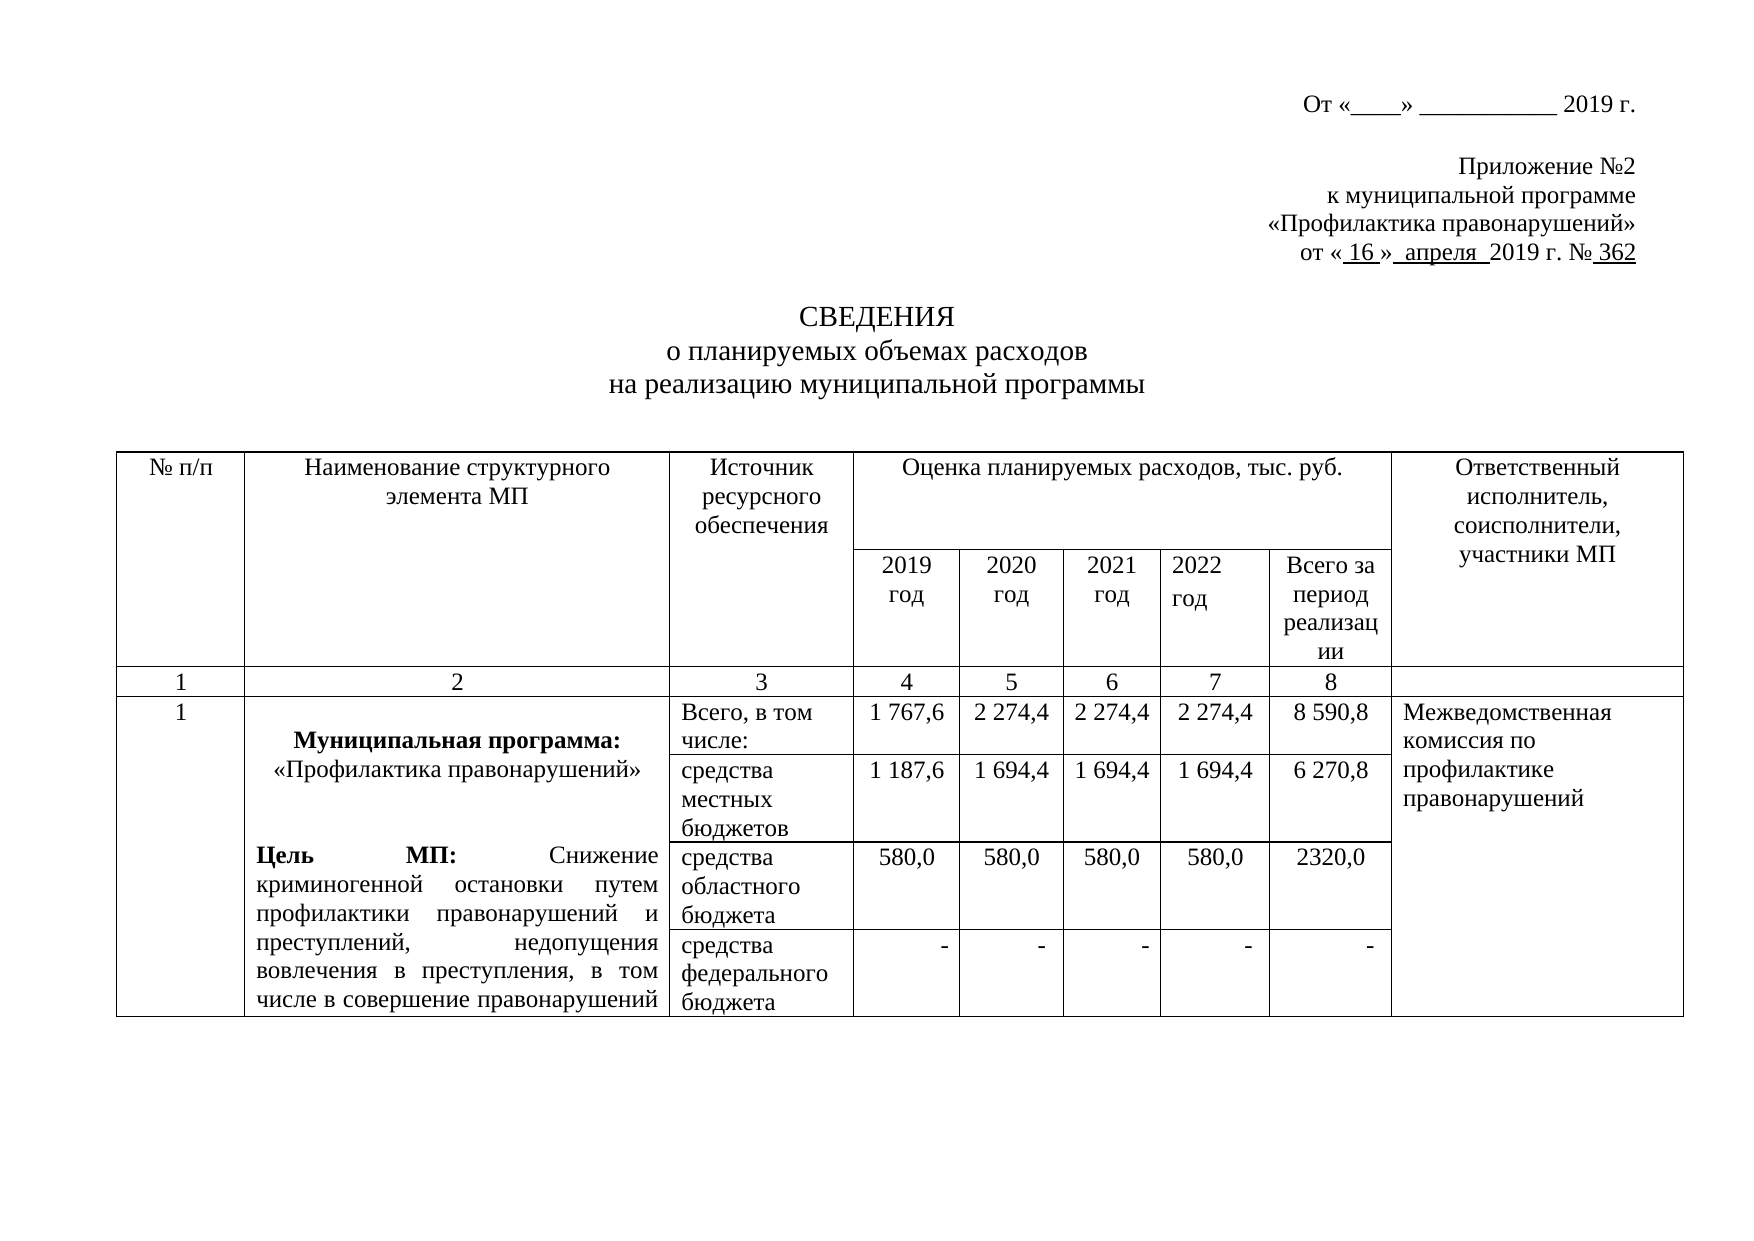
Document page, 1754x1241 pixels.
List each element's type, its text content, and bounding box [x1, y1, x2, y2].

text к муниципальной программе [118, 180, 1636, 208]
table_cell средства федерального бюджета [670, 930, 853, 1016]
table_cell 1 694,4 [1161, 755, 1269, 841]
table_cell 2 274,4 [1161, 697, 1269, 754]
table_cell 580,0 [1064, 843, 1160, 929]
table_cell 5 [960, 667, 1063, 696]
table_cell 1 694,4 [1064, 755, 1160, 841]
table_cell 2022 год [1161, 550, 1269, 666]
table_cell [1392, 697, 1683, 1016]
table_cell 2020 год [960, 550, 1063, 666]
table_cell 2 274,4 [960, 697, 1063, 754]
text от « 16 » апреля 2019 г. № 362 [118, 237, 1636, 266]
table_cell средства областного бюджета [670, 843, 853, 929]
text От «____» ___________ 2019 г. [118, 89, 1636, 117]
table_cell 6 [1064, 667, 1160, 696]
table_cell Муниципальная программа: «Профилактика правонарушений» Цель МП: Снижение криминогенной остановки путем профилактики правонарушений и преступлений, недопущения вовлечения в преступления, в том числе в совершение правонарушений и преступлений террористической направленности, новых лиц. [245, 697, 669, 1016]
text о планируемых объемах расходов [118, 333, 1636, 367]
table_header Ответственный исполнитель, соисполнители, участники МП [1392, 453, 1683, 666]
table_cell 2021 год [1064, 550, 1160, 666]
table_cell - [1064, 930, 1160, 1016]
table_cell 2 [245, 667, 669, 696]
table_cell [1392, 667, 1683, 696]
table_cell Всего за период реализации [1270, 550, 1391, 666]
table_cell 4 [854, 667, 959, 696]
table_cell Всего, в том числе: [670, 697, 853, 754]
table_cell 8 590,8 [1270, 697, 1391, 754]
table_header № п/п [117, 453, 244, 666]
table_cell 2 274,4 [1064, 697, 1160, 754]
table_cell 2320,0 [1270, 843, 1391, 929]
table_cell - [854, 930, 959, 1016]
table_cell 2019 год [854, 550, 959, 666]
table_cell - [960, 930, 1063, 1016]
table_cell 580,0 [1161, 843, 1269, 929]
table_cell 1 694,4 [960, 755, 1063, 841]
text на реализацию муниципальной программы [118, 367, 1636, 400]
table_cell 1 [117, 667, 244, 696]
text «Профилактика правонарушений» [118, 208, 1636, 237]
text Приложение №2 [118, 151, 1636, 180]
table_cell - [1161, 930, 1269, 1016]
table_header Оценка планируемых расходов, тыс. руб. [854, 453, 1391, 549]
table_cell 1 [117, 697, 244, 1016]
table_cell 7 [1161, 667, 1269, 696]
table_cell 580,0 [960, 843, 1063, 929]
table_cell средства местных бюджетов [670, 755, 853, 841]
table_cell 3 [670, 667, 853, 696]
table_cell 1 187,6 [854, 755, 959, 841]
table_header Наименование структурного элемента МП [245, 453, 669, 666]
table_cell 580,0 [854, 843, 959, 929]
table_cell 6 270,8 [1270, 755, 1391, 841]
text СВЕДЕНИЯ [118, 299, 1636, 333]
table_cell - [1270, 930, 1391, 1016]
table_cell 8 [1270, 667, 1391, 696]
table_header Источник ресурсного обеспечения [670, 453, 853, 666]
table_cell 1 767,6 [854, 697, 959, 754]
